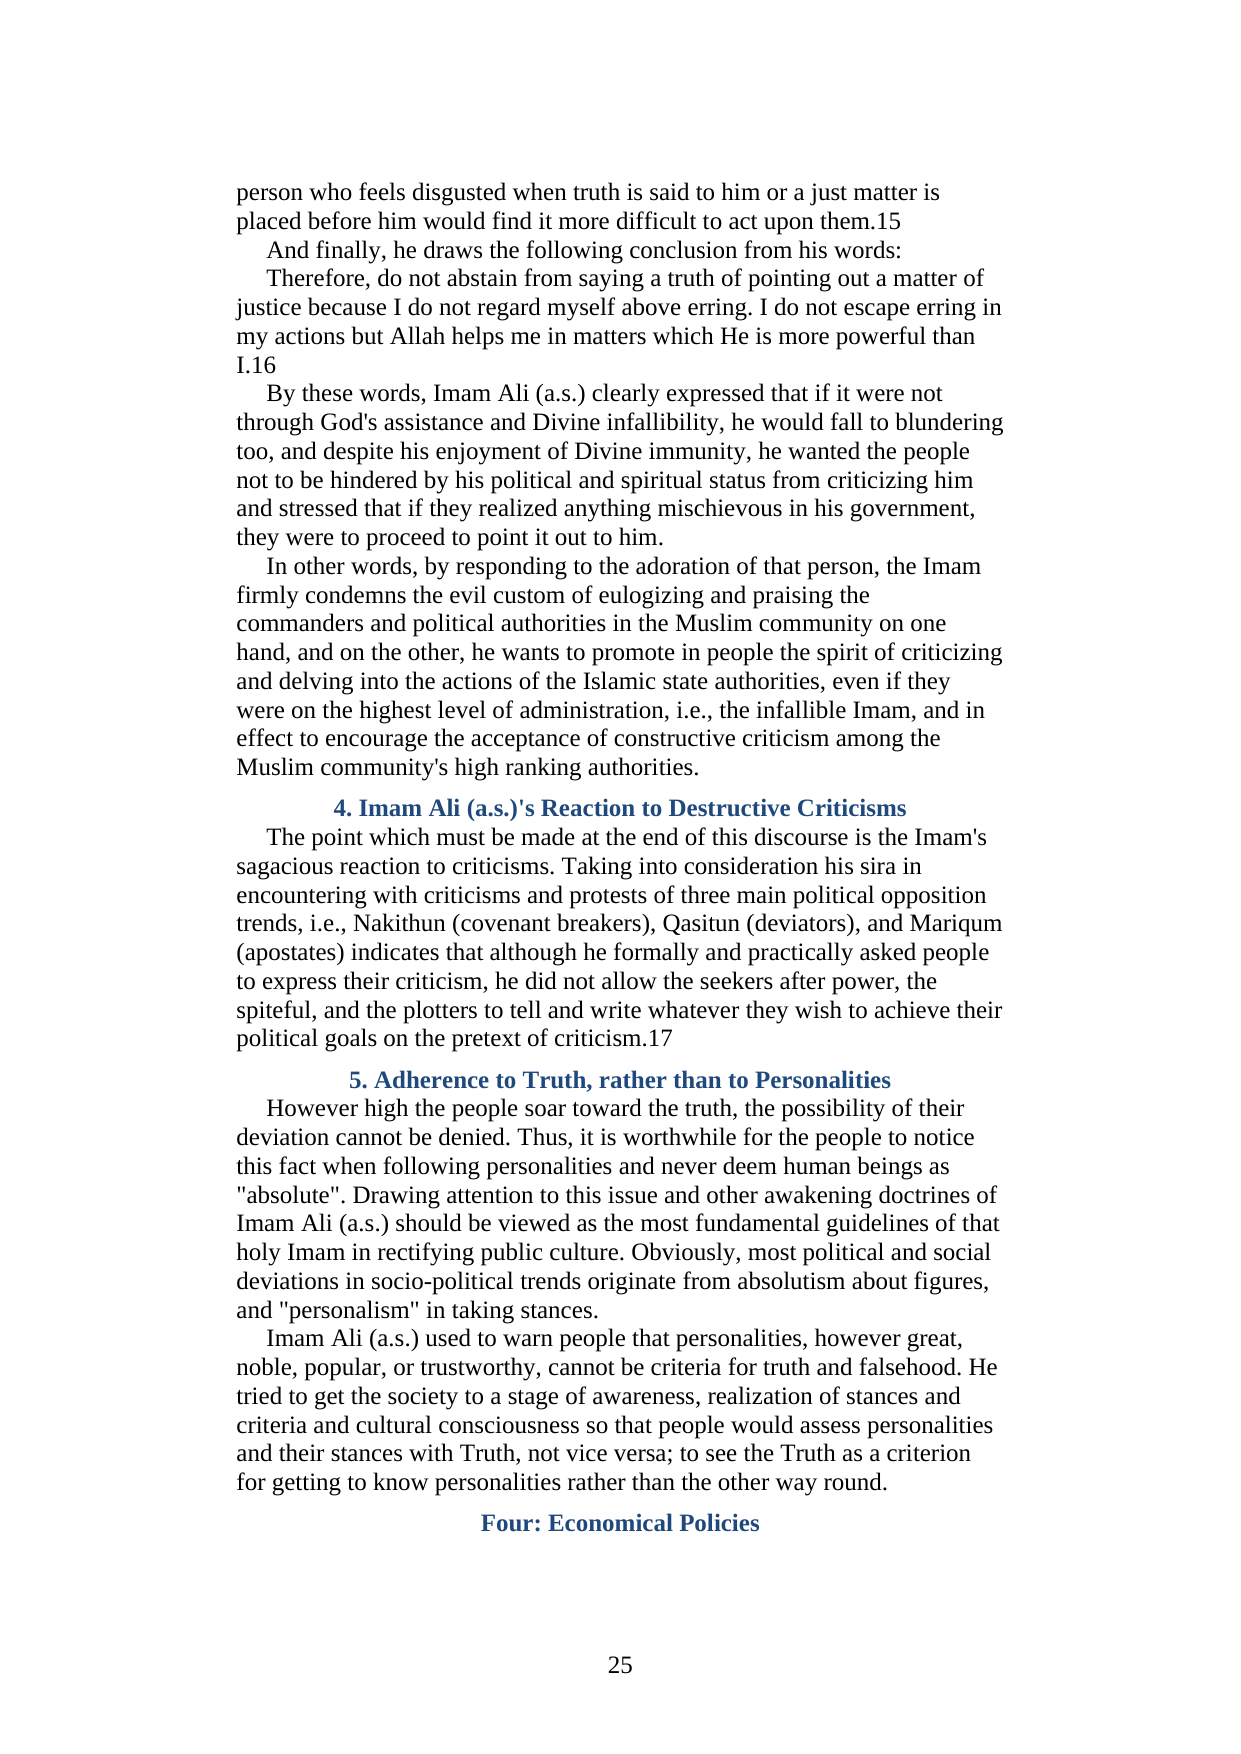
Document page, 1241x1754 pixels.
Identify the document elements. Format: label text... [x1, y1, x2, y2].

subtitle 4. Imam Ali (a.s.)'s Reaction to Destructive Criticisms [236, 793, 1004, 822]
subtitle 5. Adherence to Truth, rather than to Personalities [236, 1065, 1004, 1093]
text In other words, by responding to the adoration of that person, the Imam firmly condemns the evil custom of eulogizing and praising the commanders and political authorities in the Muslim community on one hand, and on the other, he wants to promote in people the spirit of criticizing and delving into the actions of the Islamic state authorities, even if they were on the highest level of administration, i.e., the infallible Imam, and in effect to encourage the acceptance of constructive criticism among the Muslim community's high ranking authorities. [236, 551, 1004, 781]
text Therefore, do not abstain from saying a truth of pointing out a matter of justice because I do not regard myself above erring. I do not escape erring in my actions but Allah helps me in matters which He is more powerful than I.16 [236, 263, 1004, 378]
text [236, 177, 1004, 235]
text The point which must be made at the end of this discourse is the Imam's sagacious reaction to criticisms. Taking into consideration his sira in encountering with criticisms and protests of three main political opposition trends, i.e., Nakithun (covenant breakers), Qasitun (deviators), and Mariqum (apostates) indicates that although he formally and practically asked people to express their criticism, he did not allow the seekers after power, the spiteful, and the plotters to tell and write whatever they wish to achieve their political goals on the pretext of criticism.17 [236, 822, 1004, 1052]
text Imam Ali (a.s.) used to warn people that personalities, however great, noble, popular, or trustworthy, cannot be criteria for truth and falsehood. He tried to get the society to a stage of awareness, realization of stances and criteria and cultural consciousness so that people would assess personalities and their stances with Truth, not vice versa; to see the Truth as a criterion for getting to know personalities rather than the other way round. [236, 1323, 1004, 1496]
subtitle Four: Economical Policies [236, 1508, 1004, 1537]
text By these words, Imam Ali (a.s.) clearly expressed that if it were not through God's assistance and Divine infallibility, he would fall to blundering too, and despite his enjoyment of Divine immunity, he wanted the people not to be hindered by his political and spiritual status from criticizing him and stressed that if they realized anything mischievous in his government, they were to proceed to point it out to him. [236, 378, 1004, 551]
text And finally, he draws the following conclusion from his words: [236, 235, 1004, 263]
text However high the people soar toward the truth, the possibility of their deviation cannot be denied. Thus, it is worthwhile for the people to notice this fact when following personalities and never deem human beings as "absolute". Drawing attention to this issue and other awakening doctrines of Imam Ali (a.s.) should be viewed as the most fundamental guidelines of that holy Imam in rectifying public culture. Obviously, most political and social deviations in socio-political trends originate from absolutism about figures, and "personalism" in taking stances. [236, 1093, 1004, 1323]
